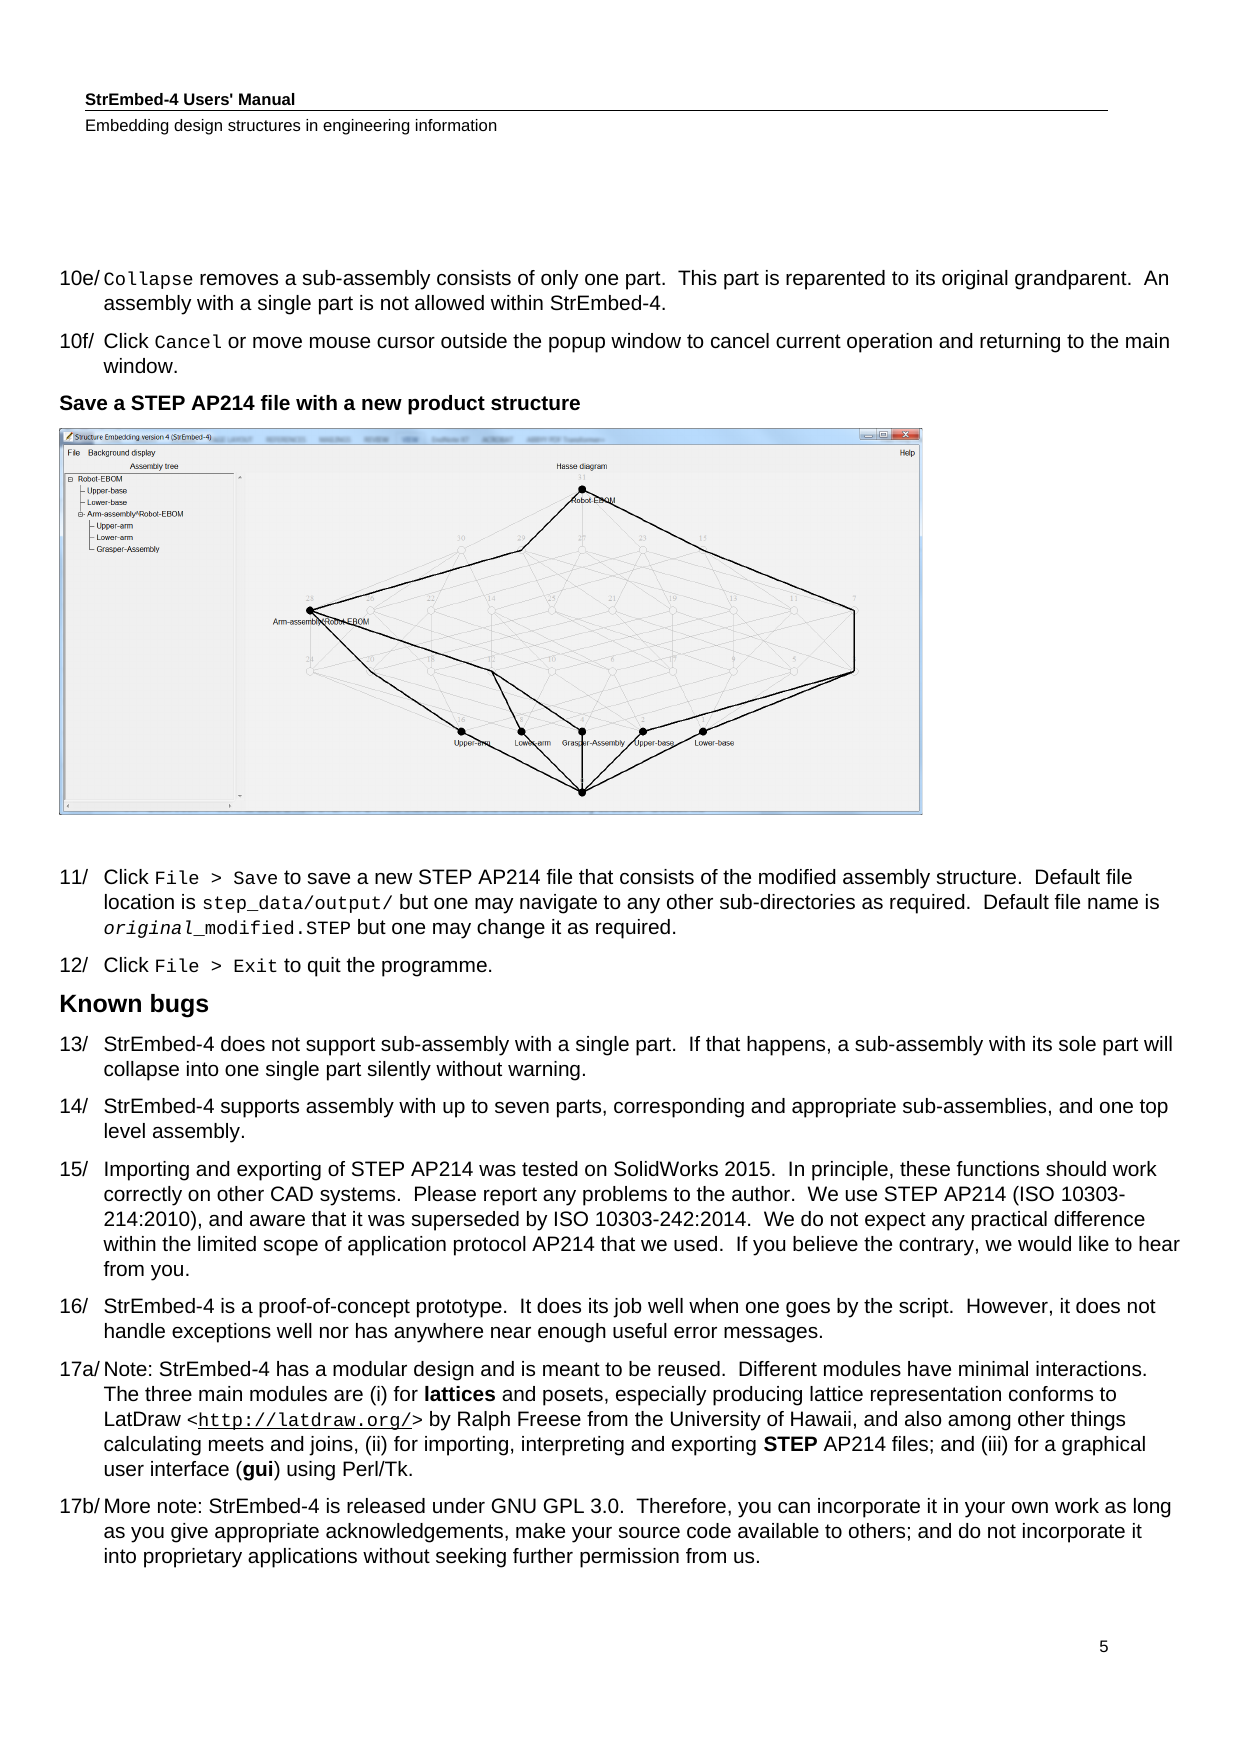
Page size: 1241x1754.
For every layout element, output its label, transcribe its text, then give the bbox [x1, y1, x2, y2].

subtitle Known bugs [59, 989, 1181, 1019]
text 17b/ More note: StrEmbed-4 is released under GNU GPL 3.0. Therefore, you can incorporate it in your own work as long as you give appropriate acknowledgements, make your source code available to others; and do not incorporate it into proprietary applications without seeking further permission from us. [59, 1494, 1181, 1569]
picture [59, 428, 923, 815]
text 15/ Importing and exporting of STEP AP214 was tested on SolidWorks 2015. In principle, these functions should work correctly on other CAD systems. Please report any problems to the author. We use STEP AP214 (ISO 10303-214:2010), and aware that it was superseded by ISO 10303-242:2014. We do not expect any practical difference within the limited scope of application protocol AP214 that we used. If you believe the contrary, we would like to hear from you. [59, 1156, 1181, 1281]
text 11/ Click File > Save to save a new STEP AP214 file that consists of the modified assembly structure. Default file location is step_data/output/ but one may navigate to any other sub-directories as required. Default file name is original_modified.STEP but one may change it as required. [59, 864, 1181, 939]
text 10e/ Collapse removes a sub-assembly consists of only one part. This part is reparented to its original grandparent. An assembly with a single part is not allowed within StrEmbed-4. [59, 266, 1181, 316]
text 12/ Click File > Exit to quit the programme. [59, 952, 1181, 977]
subtitle Save a STEP AP214 file with a new product structure [59, 391, 1181, 416]
text 14/ StrEmbed-4 supports assembly with up to seven parts, corresponding and appropriate sub-assemblies, and one top level assembly. [59, 1094, 1181, 1144]
text 10f/ Click Cancel or move mouse cursor outside the popup window to cancel current operation and returning to the main window. [59, 328, 1181, 378]
text 17a/ Note: StrEmbed-4 has a modular design and is meant to be reused. Different modules have minimal interactions. The three main modules are (i) for lattices and posets, especially producing lattice representation conforms to LatDraw <http://latdraw.org/> by Ralph Freese from the University of Hawaii, and also among other things calculating meets and joins, (ii) for importing, interpreting and exporting STEP AP214 files; and (iii) for a graphical user interface (gui) using Perl/Tk. [59, 1356, 1181, 1481]
text 13/ StrEmbed-4 does not support sub-assembly with a single part. If that happens, a sub-assembly with its sole part will collapse into one single part silently without warning. [59, 1031, 1181, 1081]
text 16/ StrEmbed-4 is a proof-of-concept prototype. It does its job well when one goes by the script. However, it does not handle exceptions well nor has anywhere near enough useful error messages. [59, 1294, 1181, 1344]
